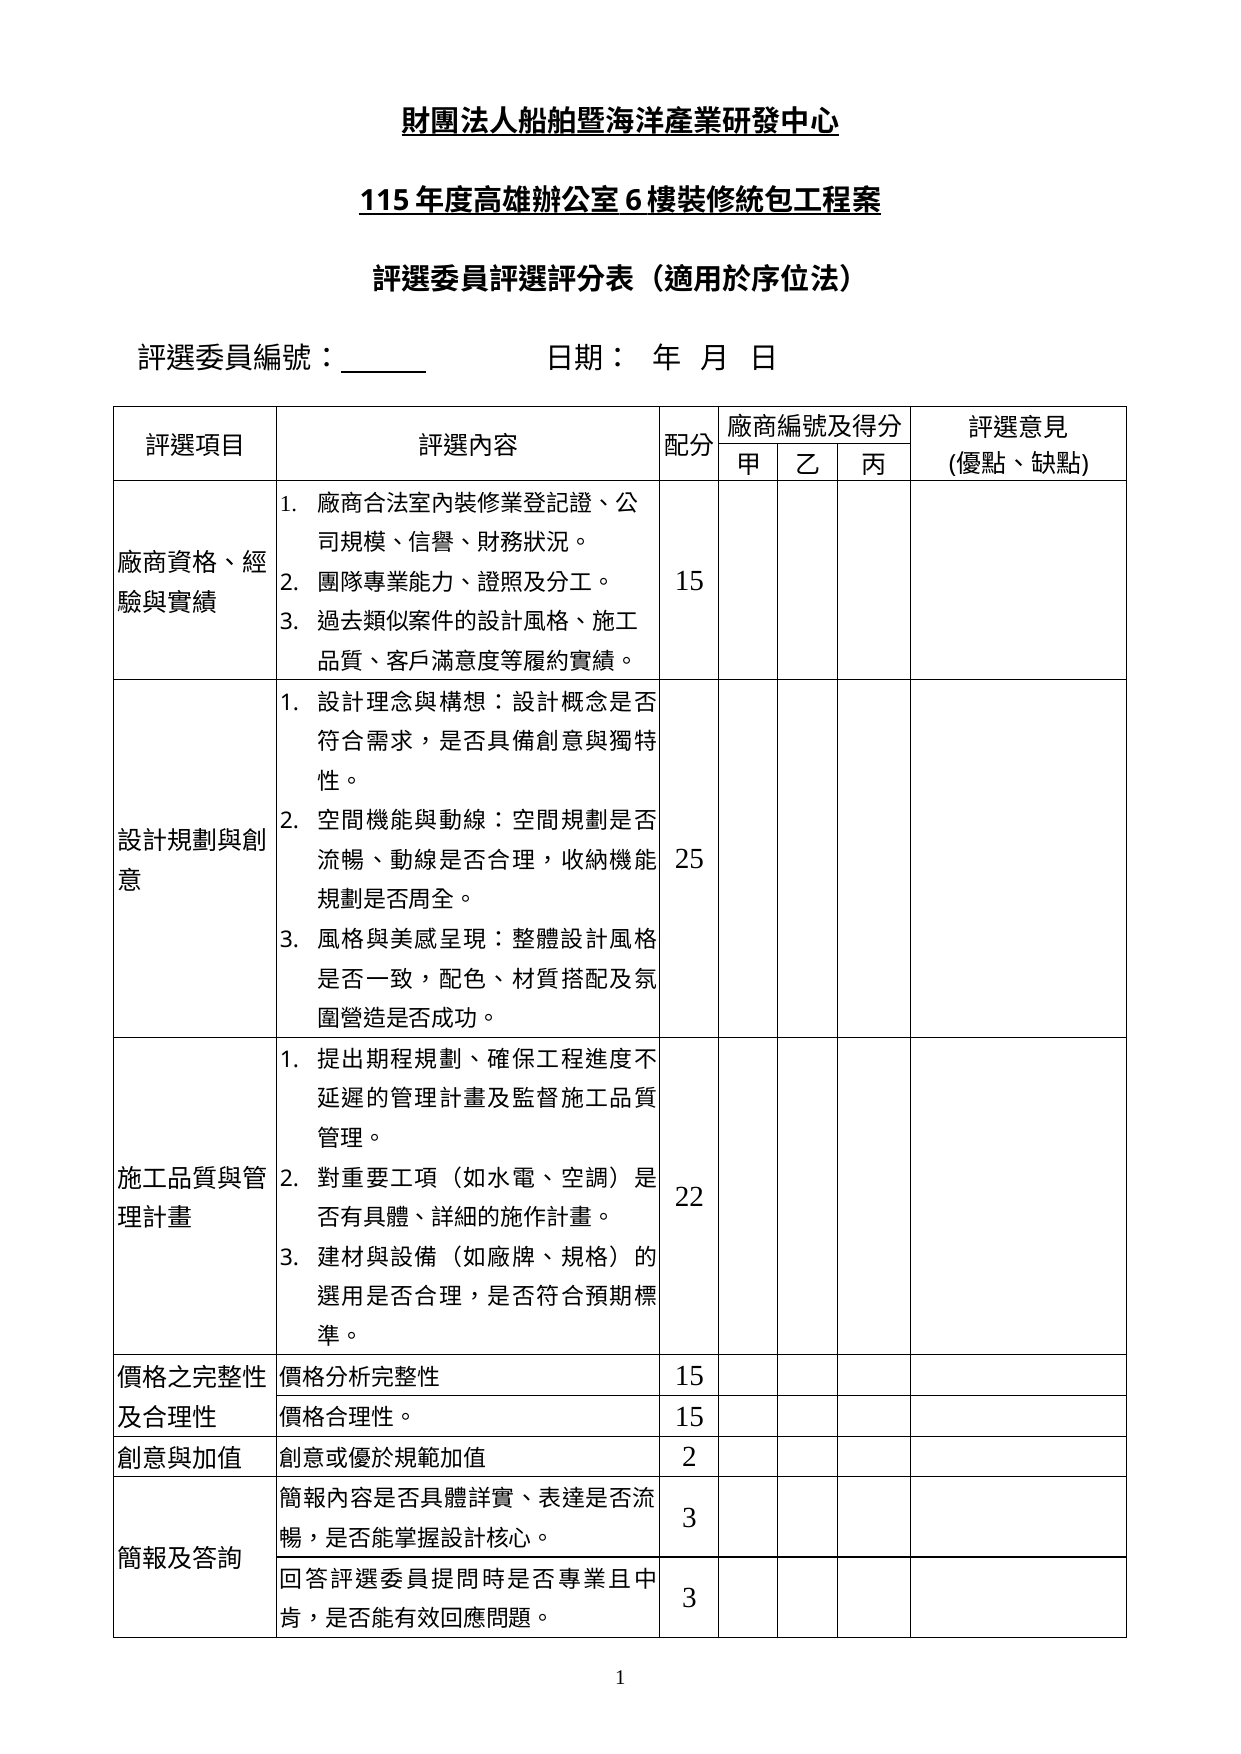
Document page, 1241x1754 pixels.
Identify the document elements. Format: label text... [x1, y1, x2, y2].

table_cell 創意或優於規範加值 [277, 1437, 659, 1476]
table_cell [838, 1558, 910, 1637]
table_cell 3 [660, 1558, 718, 1637]
table_cell [838, 1477, 910, 1556]
table_cell 25 [660, 680, 718, 1037]
table_cell 甲 [719, 444, 777, 480]
table_cell [838, 481, 910, 679]
table_cell [778, 481, 837, 679]
table_header 配分 [660, 407, 718, 480]
table_cell [719, 1038, 777, 1354]
table_cell [838, 680, 910, 1037]
table_cell [838, 1355, 910, 1395]
table_cell [778, 1355, 837, 1395]
table_cell 22 [660, 1038, 718, 1354]
table_cell 簡報及答詢 [114, 1477, 276, 1637]
table_cell 簡報內容是否具體詳實、表達是否流暢，是否能掌握設計核心。 [277, 1477, 659, 1556]
table_cell [719, 1355, 777, 1395]
table_cell 15 [660, 1396, 718, 1436]
table_cell [911, 1038, 1126, 1354]
table_cell [838, 1396, 910, 1436]
table_cell [719, 1437, 777, 1476]
table_cell [719, 1396, 777, 1436]
table_cell [778, 1396, 837, 1436]
table_cell 設計理念與構想：設計概念是否符合需求，是否具備創意與獨特性。 空間機能與動線：空間規劃是否流暢、動線是否合理，收納機能規劃是否周全。 風格與美感呈現：整體設計風格是否一致，配色、材質搭配及氛圍營造是否成功。 [277, 680, 659, 1037]
table_cell 施工品質與管理計畫 [114, 1038, 276, 1354]
table_cell 3 [660, 1477, 718, 1556]
table_cell 設計規劃與創意 [114, 680, 276, 1037]
table_cell [911, 481, 1126, 679]
table_cell [719, 481, 777, 679]
text 評選委員評選評分表（適用於序位法） [118, 237, 1122, 317]
table_cell [778, 1437, 837, 1476]
table_cell 價格之完整性及合理性 [114, 1355, 276, 1436]
table_cell [778, 680, 837, 1037]
table_cell 丙 [838, 444, 910, 480]
table_cell 2 [660, 1437, 718, 1476]
table_cell 價格合理性。 [277, 1396, 659, 1436]
table_cell 回答評選委員提問時是否專業且中肯，是否能有效回應問題。 [277, 1558, 659, 1637]
table_cell 提出期程規劃、確保工程進度不延遲的管理計畫及監督施工品質管理。 對重要工項（如水電、空調）是否有具體、詳細的施作計畫。 建材與設備（如廠牌、規格）的選用是否合理，是否符合預期標準。 [277, 1038, 659, 1354]
table_cell [719, 1477, 777, 1556]
table_cell 15 [660, 1355, 718, 1395]
table_cell 創意與加值 [114, 1437, 276, 1476]
table_cell [778, 1038, 837, 1354]
table_cell [911, 1396, 1126, 1436]
table_cell [911, 1355, 1126, 1395]
table_header 評選內容 [277, 407, 659, 480]
table_cell [838, 1038, 910, 1354]
table_cell [778, 1558, 837, 1637]
table_cell 乙 [778, 444, 837, 480]
text 評選委員編號： 日期： 年 月 日 [137, 317, 1122, 396]
table_cell [911, 680, 1126, 1037]
table_cell [719, 1558, 777, 1637]
table_cell [838, 1437, 910, 1476]
table_cell 廠商資格、經驗與實績 [114, 481, 276, 679]
table_header 廠商編號及得分 [719, 407, 910, 443]
text 115年度高雄辦公室6樓裝修統包工程案 [118, 158, 1122, 237]
table_cell [911, 1558, 1126, 1637]
table_cell [911, 1477, 1126, 1556]
table_header 評選項目 [114, 407, 276, 480]
table_cell [778, 1477, 837, 1556]
table_cell 廠商合法室內裝修業登記證、公司規模、信譽、財務狀況。 團隊專業能力、證照及分工。 過去類似案件的設計風格、施工品質、客戶滿意度等履約實績。 [277, 481, 659, 679]
table_header 評選意見 (優點、缺點) [911, 407, 1126, 480]
table_cell [719, 680, 777, 1037]
table_cell [911, 1437, 1126, 1476]
table_cell 15 [660, 481, 718, 679]
text 財團法人船舶暨海洋產業研發中心 [118, 79, 1122, 158]
table_cell 價格分析完整性 [277, 1355, 659, 1395]
